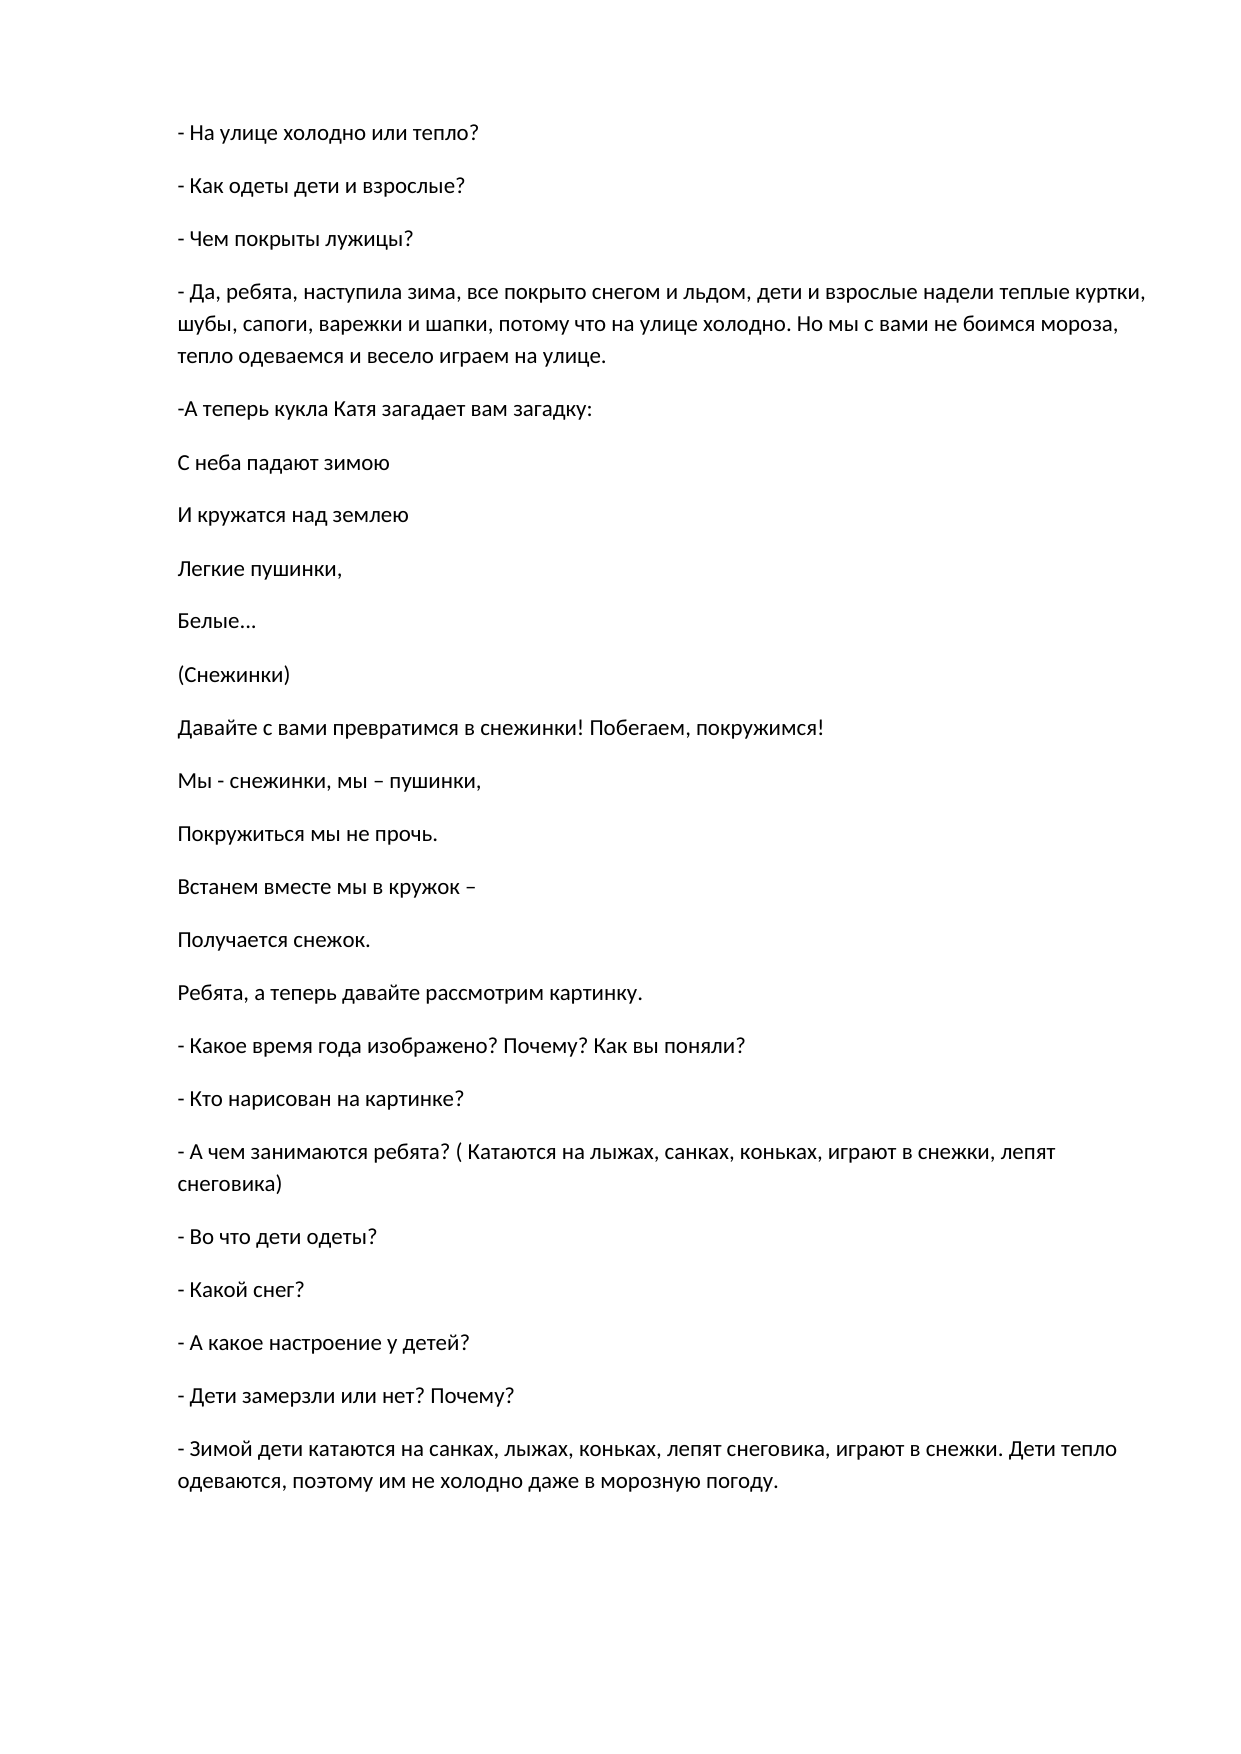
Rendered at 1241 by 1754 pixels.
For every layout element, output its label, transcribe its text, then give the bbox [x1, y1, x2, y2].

text - На улице холодно или тепло? [177, 118, 1152, 146]
text -А теперь кукла Катя загадает вам загадку: [177, 394, 1152, 423]
text Мы - снежинки, мы – пушинки, [177, 766, 1152, 794]
text С неба падают зимою [177, 448, 1152, 476]
text Белые... [177, 607, 1152, 635]
text (Снежинки) [177, 660, 1152, 688]
text Легкие пушинки, [177, 554, 1152, 582]
text Покружиться мы не прочь. [177, 819, 1152, 847]
text - Зимой дети катаются на санках, лыжах, коньках, лепят снеговика, играют в снежки. Дети тепло одеваются, поэтому им не холодно даже в морозную погоду. [177, 1434, 1152, 1494]
text Получается снежок. [177, 925, 1152, 953]
text Ребята, а теперь давайте рассмотрим картинку. [177, 978, 1152, 1006]
text - Как одеты дети и взрослые? [177, 171, 1152, 199]
text - Дети замерзли или нет? Почему? [177, 1381, 1152, 1409]
text - Да, ребята, наступила зима, все покрыто снегом и льдом, дети и взрослые надели теплые куртки, шубы, сапоги, варежки и шапки, потому что на улице холодно. Но мы с вами не боимся мороза, тепло одеваемся и весело играем на улице. [177, 277, 1152, 369]
text - А чем занимаются ребята? ( Катаются на лыжах, санках, коньках, играют в снежки, лепят снеговика) [177, 1137, 1152, 1197]
text - Во что дети одеты? [177, 1222, 1152, 1250]
text - Какое время года изображено? Почему? Как вы поняли? [177, 1031, 1152, 1059]
text - Кто нарисован на картинке? [177, 1084, 1152, 1112]
text И кружатся над землею [177, 501, 1152, 529]
text Встанем вместе мы в кружок – [177, 872, 1152, 900]
text - Какой снег? [177, 1275, 1152, 1303]
text - А какое настроение у детей? [177, 1328, 1152, 1356]
text Давайте с вами превратимся в снежинки! Побегаем, покружимся! [177, 713, 1152, 741]
text - Чем покрыты лужицы? [177, 224, 1152, 252]
